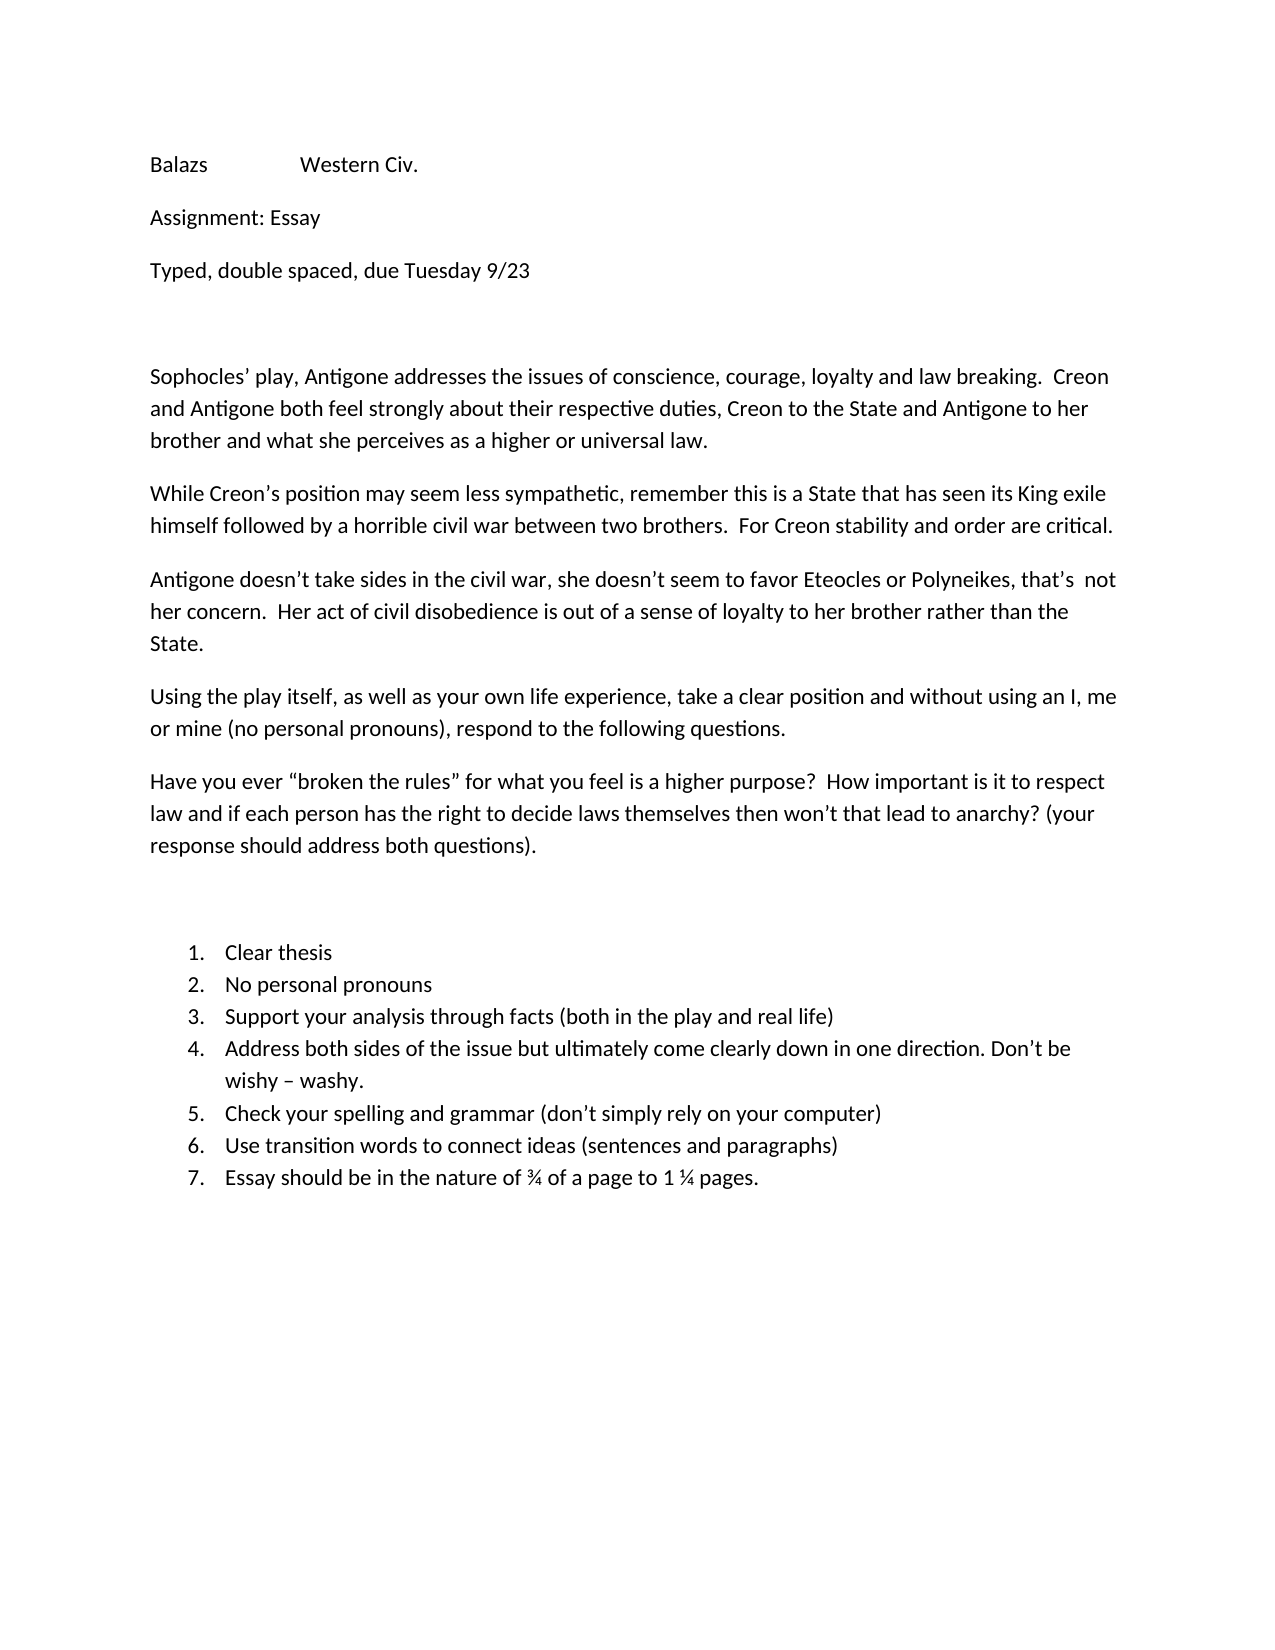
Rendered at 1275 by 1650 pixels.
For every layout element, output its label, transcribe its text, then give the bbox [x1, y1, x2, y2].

text Assignment: Essay [150, 203, 1125, 231]
list Essay should be in the nature of ¾ of a page to 1 ¼ pages. [187, 1163, 1125, 1191]
list Check your spelling and grammar (don’t simply rely on your computer) [187, 1099, 1125, 1127]
list Clear thesis [187, 938, 1125, 966]
text Sophocles’ play, Antigone addresses the issues of conscience, courage, loyalty and law breaking. Creon and Antigone both feel strongly about their respective duties, Creon to the State and Antigone to her brother and what she perceives as a higher or universal law. [150, 362, 1125, 454]
text Using the play itself, as well as your own life experience, take a clear position and without using an I, me or mine (no personal pronouns), respond to the following questions. [150, 682, 1125, 742]
text While Creon’s position may seem less sympathetic, remember this is a State that has seen its King exile himself followed by a horrible civil war between two brothers. For Creon stability and order are critical. [150, 479, 1125, 540]
text Antigone doesn’t take sides in the civil war, she doesn’t seem to favor Eteocles or Polyneikes, that’s not her concern. Her act of civil disobedience is out of a sense of loyalty to her brother rather than the State. [150, 565, 1125, 657]
list Support your analysis through facts (both in the play and real life) [187, 1002, 1125, 1030]
text Have you ever “broken the rules” for what you feel is a higher purpose? How important is it to respect law and if each person has the right to decide laws themselves then won’t that lead to anarchy? (your response should address both questions). [150, 767, 1125, 860]
text Typed, double spaced, due Tuesday 9/23 [150, 256, 1125, 284]
list Use transition words to connect ideas (sentences and paragraphs) [187, 1131, 1125, 1159]
list No personal pronouns [187, 970, 1125, 998]
list Address both sides of the issue but ultimately come clearly down in one direction. Don’t be wishy – washy. [187, 1034, 1125, 1094]
text Balazs Western Civ. [150, 150, 1125, 178]
